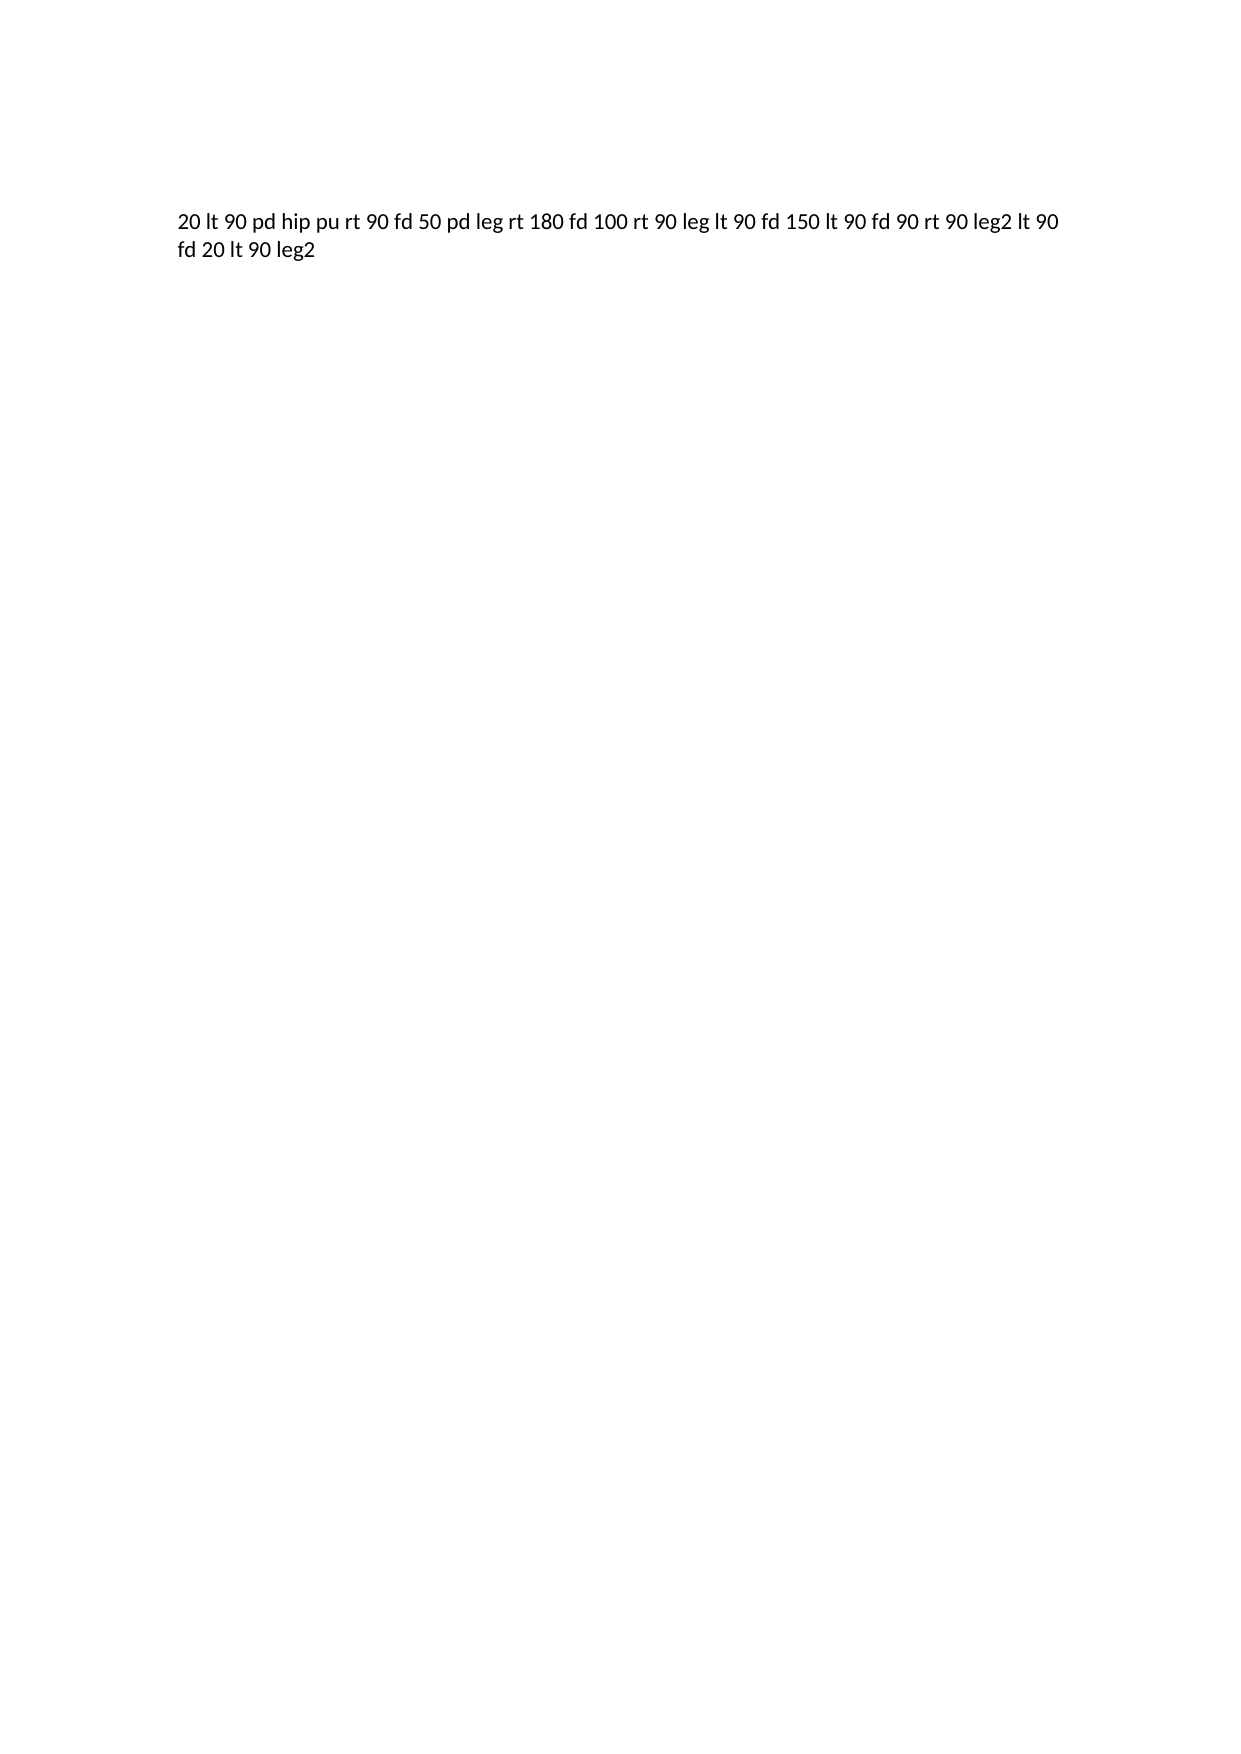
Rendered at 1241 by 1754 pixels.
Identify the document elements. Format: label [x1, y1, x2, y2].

text [177, 207, 1063, 263]
